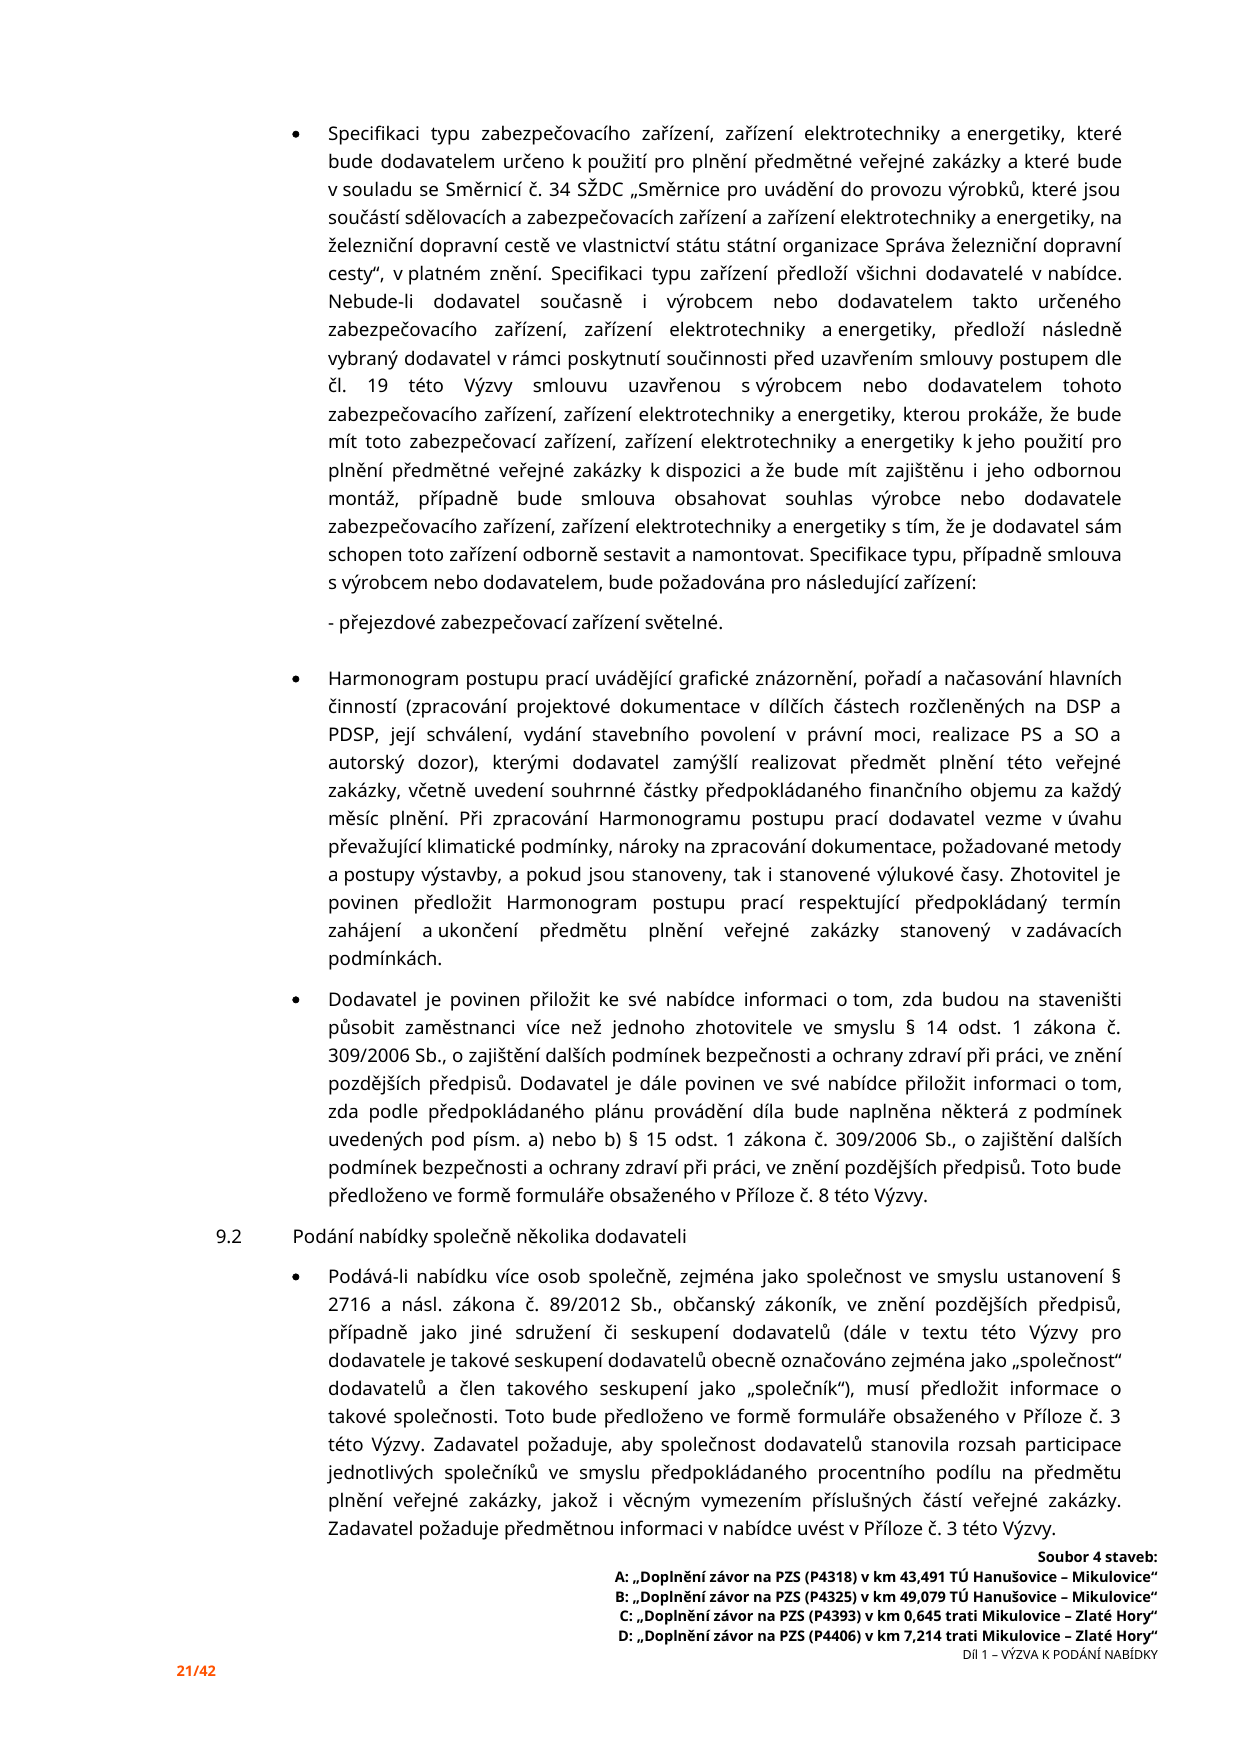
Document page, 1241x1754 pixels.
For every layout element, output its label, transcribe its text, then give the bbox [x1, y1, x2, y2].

text Dodavatel je povinen přiložit ke své nabídce informaci o tom, zda budou na staveništi působit zaměstnanci více než jednoho zhotovitele ve smyslu § 14 odst. 1 zákona č. 309/2006 Sb., o zajištění dalších podmínek bezpečnosti a ochrany zdraví při práci, ve znění pozdějších předpisů. Dodavatel je dále povinen ve své nabídce přiložit informaci o tom, zda podle předpokládaného plánu provádění díla bude naplněna některá z podmínek uvedených pod písm. a) nebo b) § 15 odst. 1 zákona č. 309/2006 Sb., o zajištění dalších podmínek bezpečnosti a ochrany zdraví při práci, ve znění pozdějších předpisů. Toto bude předloženo ve formě formuláře obsaženého v Příloze č. 8 této Výzvy. [292, 986, 1122, 1208]
text Harmonogram postupu prací uvádějící grafické znázornění, pořadí a načasování hlavních činností (zpracování projektové dokumentace v dílčích částech rozčleněných na DSP a PDSP, její schválení, vydání stavebního povolení v právní moci, realizace PS a SO a autorský dozor), kterými dodavatel zamýšlí realizovat předmět plnění této veřejné zakázky, včetně uvedení souhrnné částky předpokládaného finančního objemu za každý měsíc plnění. Při zpracování Harmonogramu postupu prací dodavatel vezme v úvahu převažující klimatické podmínky, nároky na zpracování dokumentace, požadované metody a postupy výstavby, a pokud jsou stanoveny, tak i stanovené výlukové časy. Zhotovitel je povinen předložit Harmonogram postupu prací respektující předpokládaný termín zahájení a ukončení předmětu plnění veřejné zakázky stanovený v zadávacích podmínkách. [292, 666, 1122, 971]
list - přejezdové zabezpečovací zařízení světelné. [328, 609, 1122, 635]
text Specifikaci typu zabezpečovacího zařízení, zařízení elektrotechniky a energetiky, které bude dodavatelem určeno k použití pro plnění předmětné veřejné zakázky a které bude v souladu se Směrnicí č. 34 SŽDC „Směrnice pro uvádění do provozu výrobků, které jsou součástí sdělovacích a zabezpečovacích zařízení a zařízení elektrotechniky a energetiky, na železniční dopravní cestě ve vlastnictví státu státní organizace Správa železniční dopravní cesty“, v platném znění. Specifikaci typu zařízení předloží všichni dodavatelé v nabídce. Nebude-li dodavatel současně i výrobcem nebo dodavatelem takto určeného zabezpečovacího zařízení, zařízení elektrotechniky a energetiky, předloží následně vybraný dodavatel v rámci poskytnutí součinnosti před uzavřením smlouvy postupem dle čl. 19 této Výzvy smlouvu uzavřenou s výrobcem nebo dodavatelem tohoto zabezpečovacího zařízení, zařízení elektrotechniky a energetiky, kterou prokáže, že bude mít toto zabezpečovací zařízení, zařízení elektrotechniky a energetiky k jeho použití pro plnění předmětné veřejné zakázky k dispozici a že bude mít zajištěnu i jeho odbornou montáž, případně bude smlouva obsahovat souhlas výrobce nebo dodavatele zabezpečovacího zařízení, zařízení elektrotechniky a energetiky s tím, že je dodavatel sám schopen toto zařízení odborně sestavit a namontovat. Specifikace typu, případně smlouva s výrobcem nebo dodavatelem, bude požadována pro následující zařízení: [292, 121, 1122, 594]
text Podává-li nabídku více osob společně, zejména jako společnost ve smyslu ustanovení § 2716 a násl. zákona č. 89/2012 Sb., občanský zákoník, ve znění pozdějších předpisů, případně jako jiné sdružení či seskupení dodavatelů (dále v textu této Výzvy pro dodavatele je takové seskupení dodavatelů obecně označováno zejména jako „společnost“ dodavatelů a člen takového seskupení jako „společník“), musí předložit informace o takové společnosti. Toto bude předloženo ve formě formuláře obsaženého v Příloze č. 3 této Výzvy. Zadavatel požaduje, aby společnost dodavatelů stanovila rozsah participace jednotlivých společníků ve smyslu předpokládaného procentního podílu na předmětu plnění veřejné zakázky, jakož i věcným vymezením příslušných částí veřejné zakázky. Zadavatel požaduje předmětnou informaci v nabídce uvést v Příloze č. 3 této Výzvy. [292, 1263, 1122, 1541]
text Podání nabídky společně několika dodavateli [216, 1223, 1122, 1248]
